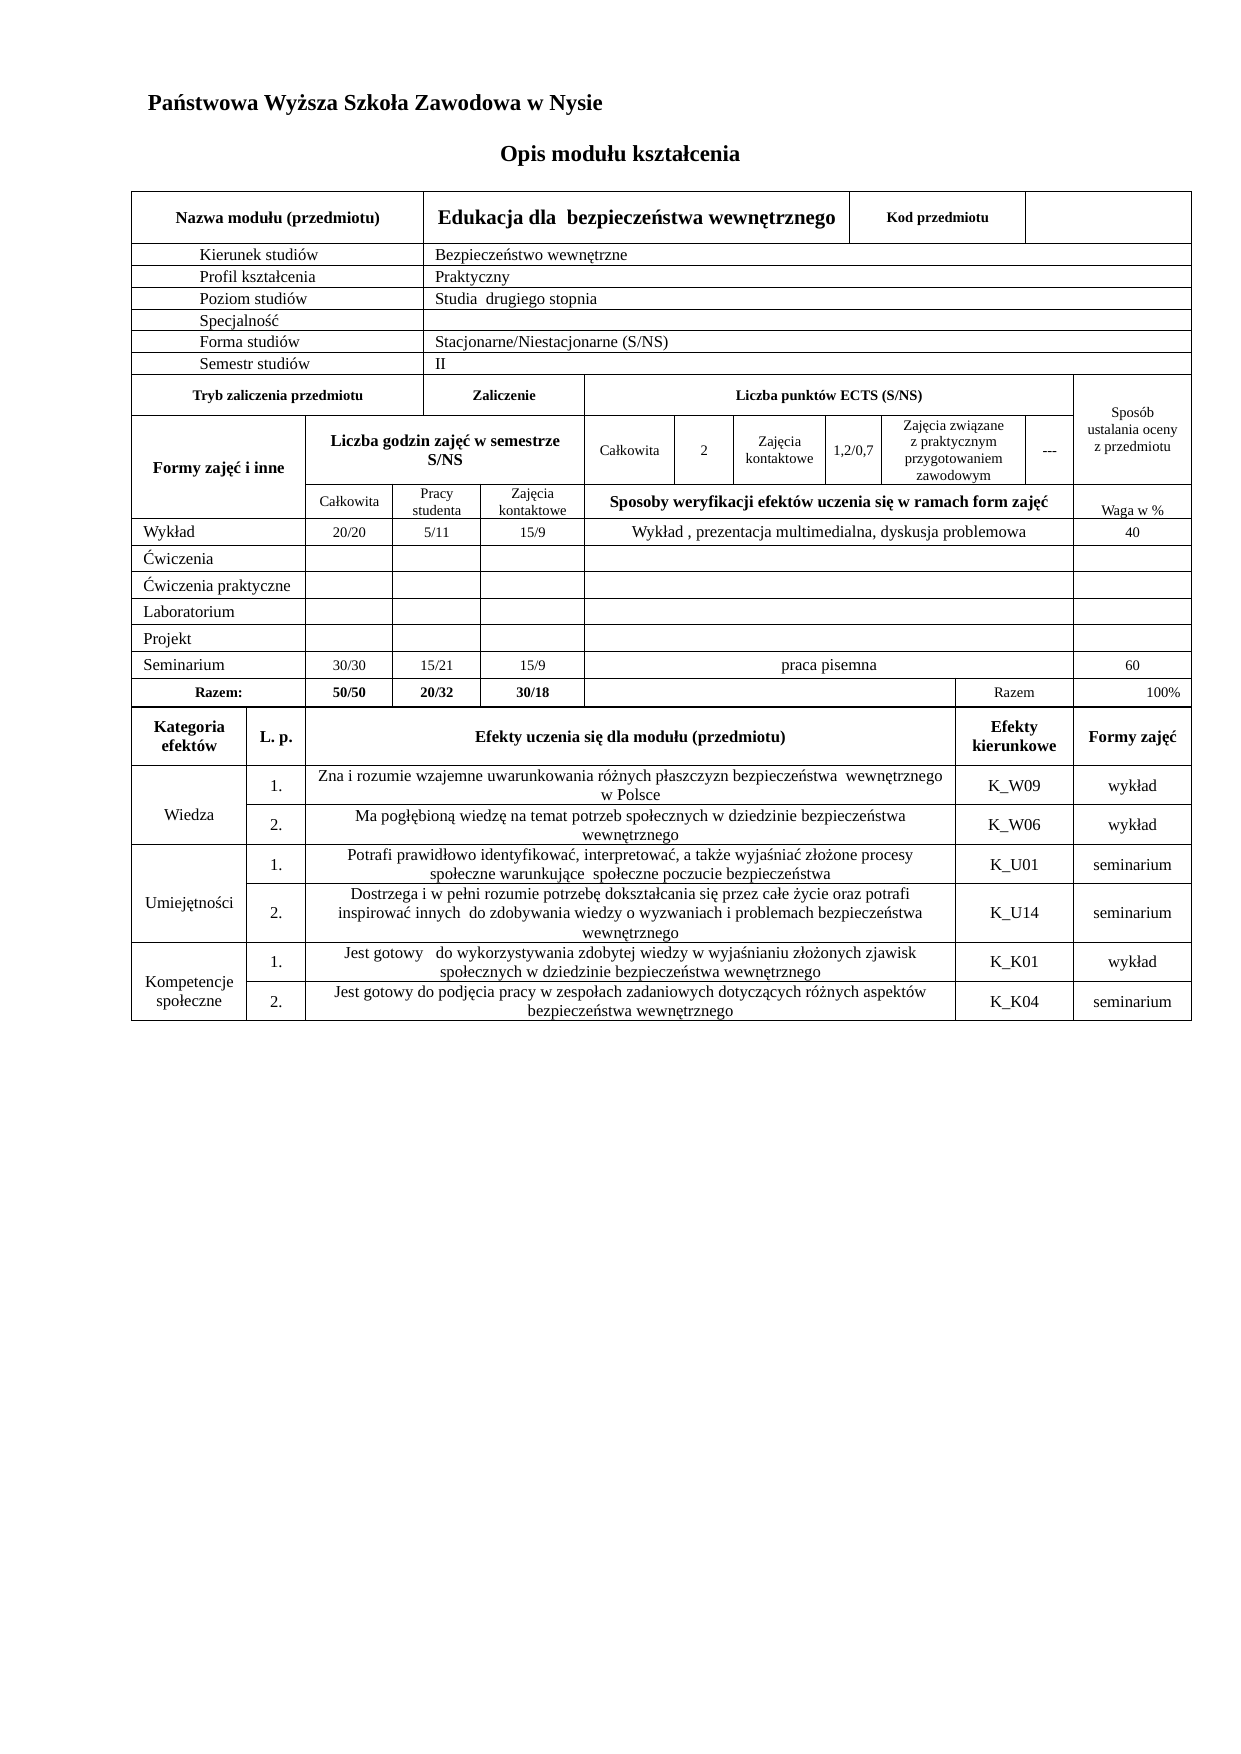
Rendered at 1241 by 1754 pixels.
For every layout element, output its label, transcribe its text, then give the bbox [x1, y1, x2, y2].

table_cell [1074, 546, 1191, 571]
table_cell 2. [247, 982, 305, 1020]
table_header Kod przedmiotu [850, 192, 1025, 243]
table_cell 20/32 [393, 679, 480, 706]
table_cell praca pisemna [585, 652, 1073, 677]
table_cell Całkowita [306, 485, 392, 518]
table_cell Kierunek studiów [132, 244, 423, 265]
table_cell Razem: [132, 679, 305, 706]
table_cell Zna i rozumie wzajemne uwarunkowania różnych płaszczyzn bezpieczeństwa wewnętrznego w Polsce [306, 766, 955, 804]
table_cell Studia drugiego stopnia [424, 288, 1191, 308]
table_cell [306, 546, 392, 571]
table_cell [393, 625, 480, 651]
table_cell Jest gotowy do wykorzystywania zdobytej wiedzy w wyjaśnianiu złożonych zjawisk społecznych w dziedzinie bezpieczeństwa wewnętrznego [306, 943, 955, 981]
table_cell Pracy studenta [393, 485, 480, 518]
table_cell 1. [247, 766, 305, 804]
table_cell 1. [247, 943, 305, 981]
table_cell Wykład , prezentacja multimedialna, dyskusja problemowa [585, 519, 1073, 544]
table_cell Kategoria efektów [132, 708, 246, 765]
table_cell Specjalność [132, 310, 423, 330]
table_cell Wykład [132, 519, 305, 544]
table_cell Projekt [132, 625, 305, 651]
table_cell Zajęcia kontaktowe [481, 485, 584, 518]
table_cell 100% [1074, 679, 1191, 706]
table_cell seminarium [1074, 884, 1191, 942]
table_cell [424, 310, 1191, 330]
table_cell [393, 572, 480, 598]
table_cell [585, 546, 1073, 571]
table_cell Laboratorium [132, 599, 305, 624]
table_cell Efekty uczenia się dla modułu (przedmiotu) [306, 708, 955, 765]
table_cell Seminarium [132, 652, 305, 677]
table_cell 50/50 [306, 679, 392, 706]
table_cell 2. [247, 805, 305, 844]
table_cell 15/9 [481, 652, 584, 677]
table_cell Praktyczny [424, 266, 1191, 287]
table_cell [393, 599, 480, 624]
table_cell Całkowita [585, 416, 674, 483]
table_cell Formy zajęć [1074, 708, 1191, 765]
table_cell [306, 599, 392, 624]
table_cell wykład [1074, 805, 1191, 844]
table_cell II [424, 353, 1191, 374]
table_cell [306, 572, 392, 598]
table_cell [393, 546, 480, 571]
table_cell [585, 679, 955, 706]
table_cell Stacjonarne/Niestacjonarne (S/NS) [424, 331, 1191, 352]
table_cell [585, 599, 1073, 624]
table_header Nazwa modułu (przedmiotu) [132, 192, 423, 243]
table_cell Ćwiczenia praktyczne [132, 572, 305, 598]
table_cell Zajęcia związane z praktycznym przygotowaniem zawodowym [882, 416, 1025, 483]
table_cell Wiedza [132, 766, 246, 844]
table_cell seminarium [1074, 982, 1191, 1020]
text Państwowa Wyższa Szkoła Zawodowa w Nysie [148, 89, 1092, 115]
table_cell K_W09 [956, 766, 1073, 804]
table_cell Waga w % [1074, 485, 1191, 518]
table_cell Zaliczenie [424, 375, 584, 415]
table_cell [585, 572, 1073, 598]
table_cell 5/11 [393, 519, 480, 544]
table_header Edukacja dla bezpieczeństwa wewnętrznego [424, 192, 849, 243]
table_cell K_W06 [956, 805, 1073, 844]
table_cell Zajęcia kontaktowe [734, 416, 825, 483]
table_cell [585, 625, 1073, 651]
table_cell 2 [675, 416, 733, 483]
table_cell Forma studiów [132, 331, 423, 352]
table_cell [1074, 572, 1191, 598]
table_cell [306, 625, 392, 651]
table_cell wykład [1074, 766, 1191, 804]
table_cell --- [1026, 416, 1073, 483]
table_cell K_U01 [956, 845, 1073, 883]
table_cell Efekty kierunkowe [956, 708, 1073, 765]
table_cell K_K04 [956, 982, 1073, 1020]
table_cell Bezpieczeństwo wewnętrzne [424, 244, 1191, 265]
table_cell Poziom studiów [132, 288, 423, 308]
table_cell Umiejętności [132, 845, 246, 942]
table_cell L. p. [247, 708, 305, 765]
table_cell Ma pogłębioną wiedzę na temat potrzeb społecznych w dziedzinie bezpieczeństwa wewnętrznego [306, 805, 955, 844]
table_cell Potrafi prawidłowo identyfikować, interpretować, a także wyjaśniać złożone procesy społeczne warunkujące społeczne poczucie bezpieczeństwa [306, 845, 955, 883]
table_cell 20/20 [306, 519, 392, 544]
table_cell K_U14 [956, 884, 1073, 942]
table_cell [481, 599, 584, 624]
table_cell 1,2/0,7 [826, 416, 881, 483]
table_cell [1074, 625, 1191, 651]
table_cell [481, 625, 584, 651]
table_cell 15/21 [393, 652, 480, 677]
table_cell 40 [1074, 519, 1191, 544]
table_cell Sposoby weryfikacji efektów uczenia się w ramach form zajęć [585, 485, 1073, 518]
table_cell [1074, 599, 1191, 624]
table_cell Tryb zaliczenia przedmiotu [132, 375, 423, 415]
table_cell Liczba punktów ECTS (S/NS) [585, 375, 1073, 415]
table_cell Dostrzega i w pełni rozumie potrzebę dokształcania się przez całe życie oraz potrafi inspirować innych do zdobywania wiedzy o wyzwaniach i problemach bezpieczeństwa wewnętrznego [306, 884, 955, 942]
table_cell Ćwiczenia [132, 546, 305, 571]
table_cell 60 [1074, 652, 1191, 677]
table_cell Jest gotowy do podjęcia pracy w zespołach zadaniowych dotyczących różnych aspektów bezpieczeństwa wewnętrznego [306, 982, 955, 1020]
table_cell [481, 546, 584, 571]
table_header [1026, 192, 1191, 243]
table_cell Sposób ustalania oceny z przedmiotu [1074, 375, 1191, 483]
table_cell Formy zajęć i inne [132, 416, 305, 518]
table_cell 30/30 [306, 652, 392, 677]
table_cell 1. [247, 845, 305, 883]
table_cell [481, 572, 584, 598]
table_cell Liczba godzin zajęć w semestrze S/NS [306, 416, 584, 483]
table_cell Profil kształcenia [132, 266, 423, 287]
table_cell Semestr studiów [132, 353, 423, 374]
table_cell Kompetencje społeczne [132, 943, 246, 1020]
text Opis modułu kształcenia [148, 140, 1092, 166]
table_cell seminarium [1074, 845, 1191, 883]
table_cell Razem [956, 679, 1073, 706]
table_cell K_K01 [956, 943, 1073, 981]
table_cell 15/9 [481, 519, 584, 544]
table_cell 2. [247, 884, 305, 942]
table_cell wykład [1074, 943, 1191, 981]
table_cell 30/18 [481, 679, 584, 706]
